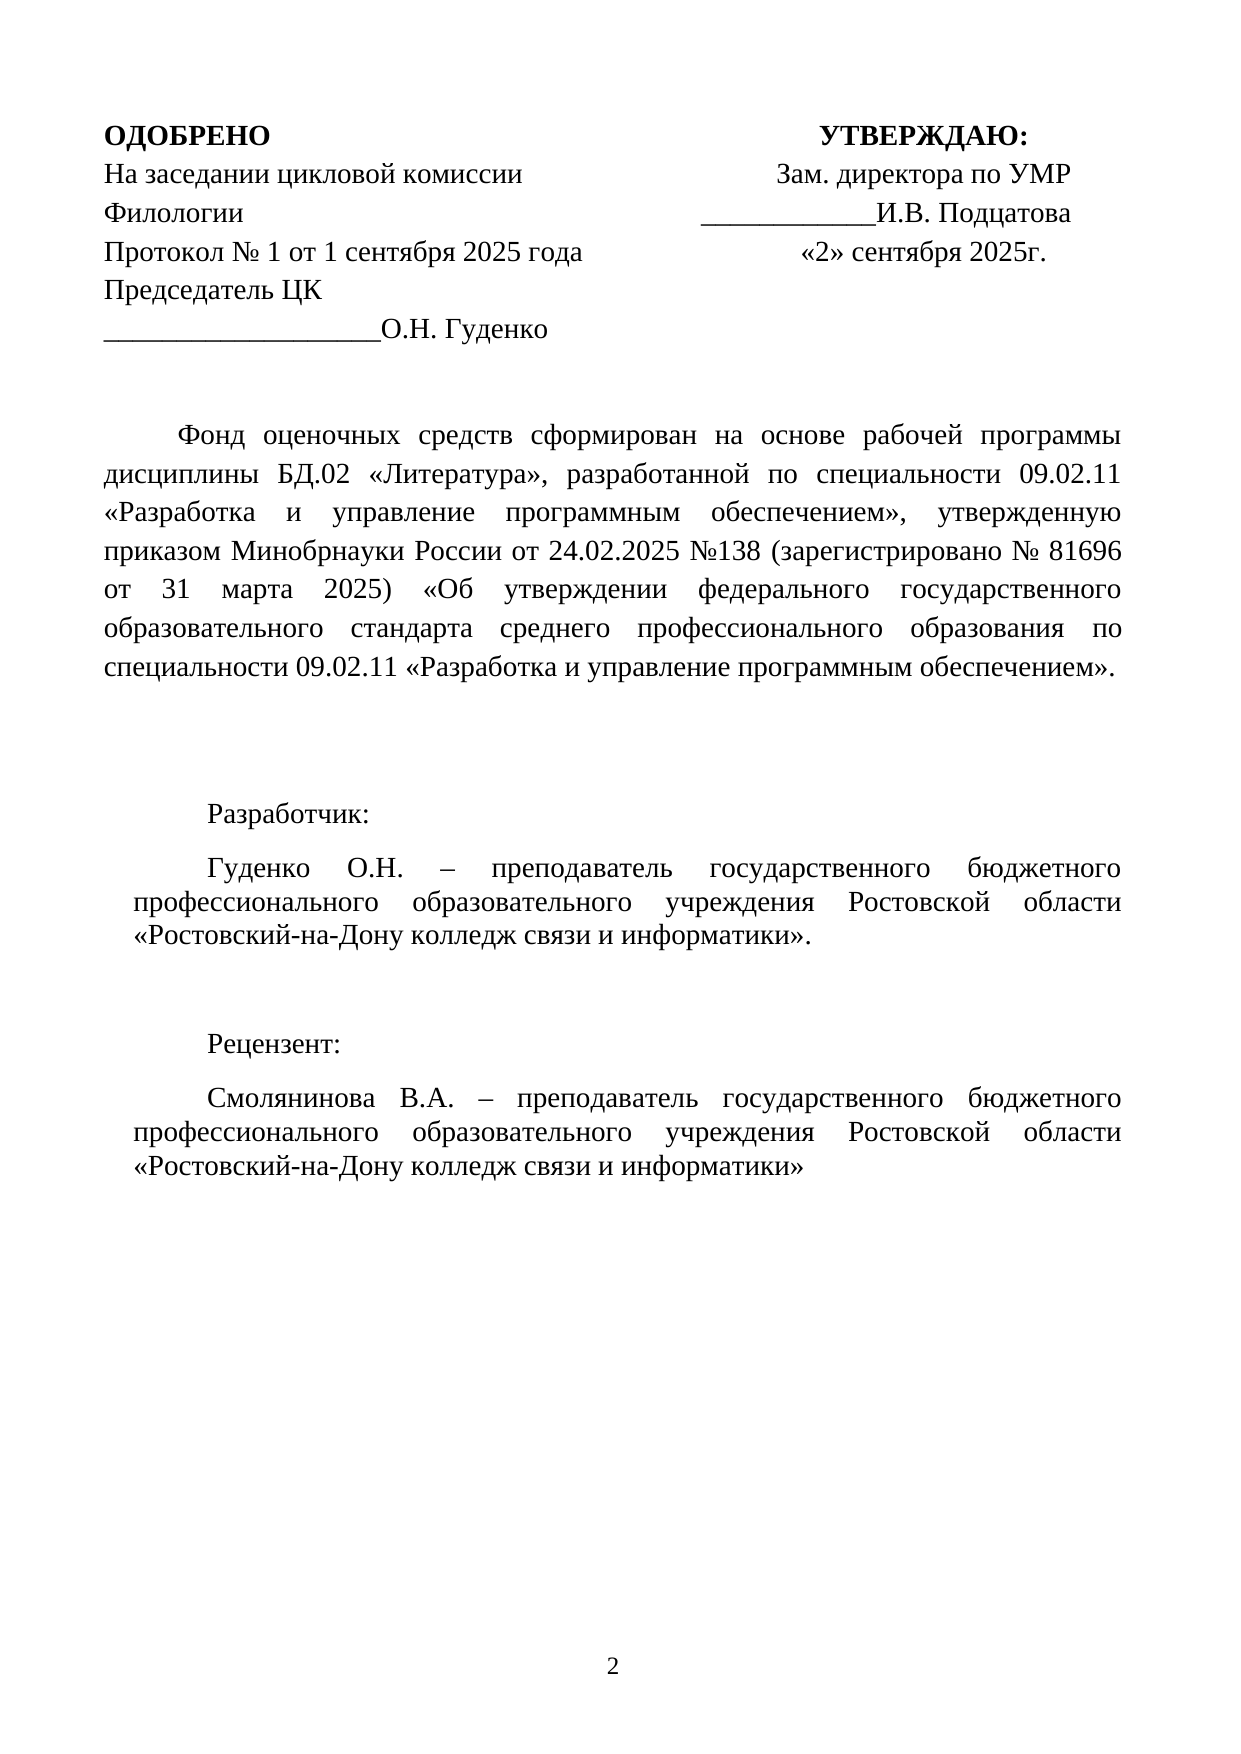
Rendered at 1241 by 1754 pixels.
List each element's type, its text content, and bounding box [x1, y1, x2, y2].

text Гуденко О.Н. – преподаватель государственного бюджетного профессионального образовательного учреждения Ростовской области «Ростовский-на-Дону колледж связи и информатики». [133, 850, 1122, 951]
text Разработчик: [133, 796, 1122, 829]
text Смолянинова В.А. – преподаватель государственного бюджетного профессионального образовательного учреждения Ростовской области «Ростовский-на-Дону колледж связи и информатики» [133, 1081, 1122, 1181]
table_header ОДОБРЕНО На заседании цикловой комиссии Филологии Протокол № 1 от 1 сентября 2025 года Председатель ЦК ___________________О.Н. Гуденко [92, 118, 689, 368]
text Рецензент: [133, 1026, 1122, 1060]
text Фонд оценочных средств сформирован на основе рабочей программы дисциплины БД.02 «Литература», разработанной по специальности 09.02.11 «Разработка и управление программным обеспечением», утвержденную приказом Минобрнауки России от 24.02.2025 №138 (зарегистрировано № 81696 от 31 марта 2025) «Об утверждении федерального государственного образовательного стандарта среднего профессионального образования по специальности 09.02.11 «Разработка и управление программным обеспечением». [103, 417, 1122, 682]
table_header УТВЕРЖДАЮ: Зам. директора по УМР ____________И.В. Подцатова «2» сентября 2025г. [690, 118, 1157, 368]
